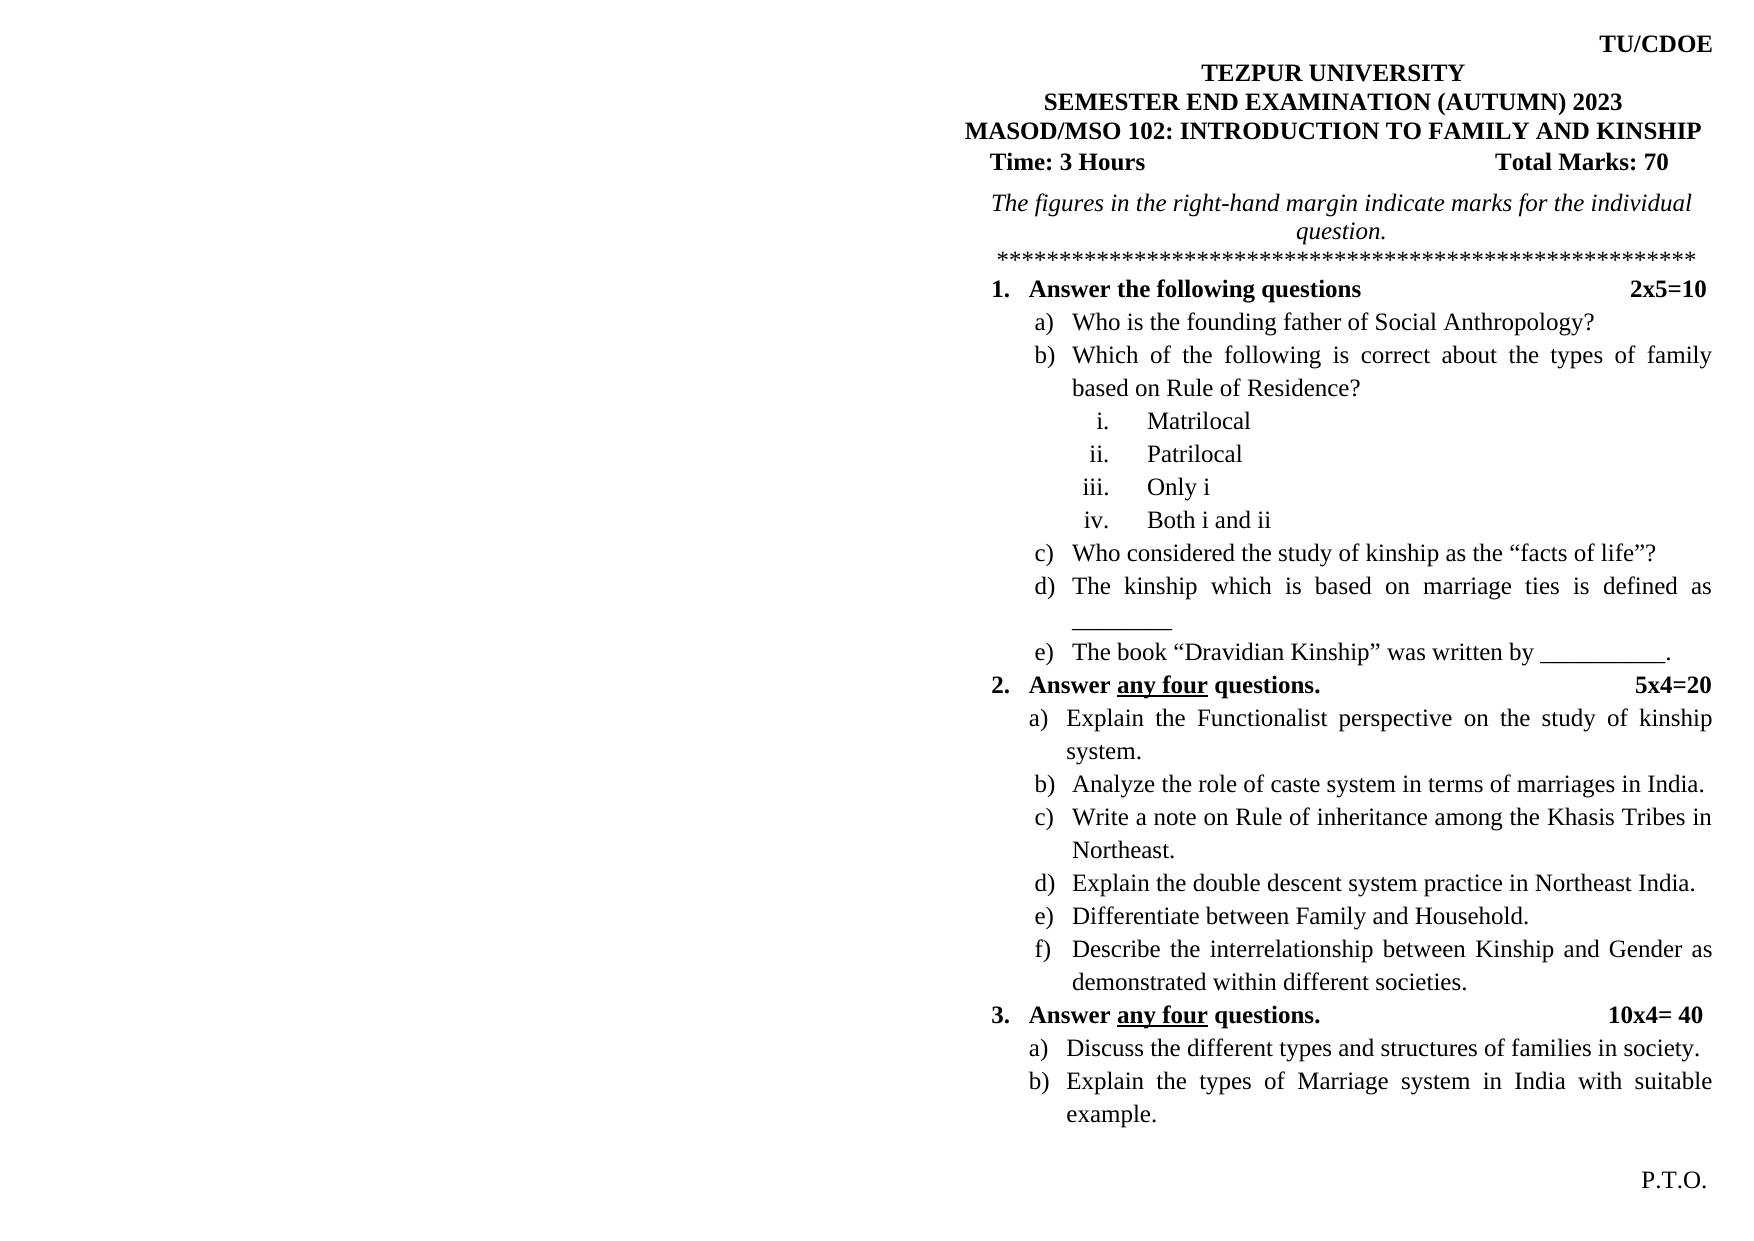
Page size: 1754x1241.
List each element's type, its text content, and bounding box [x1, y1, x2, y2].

text MASOD/MSO 102: INTRODUCTION TO FAMILY AND KINSHIP [954, 116, 1713, 144]
list Only i [1109, 472, 1713, 501]
list Answer the following questions 2x5=10 [991, 274, 1713, 303]
text The figures in the right-hand margin indicate marks for the individual question. [983, 188, 1699, 245]
list Write a note on Rule of inheritance among the Khasis Tribes in Northeast. [1034, 802, 1713, 864]
text P.T.O. [1554, 1166, 1713, 1194]
list Explain the double descent system practice in Northeast India. [1034, 868, 1713, 897]
text Time: 3 Hours Total Marks: 70 [983, 147, 1713, 176]
list Both i and ii [1109, 505, 1713, 534]
list Which of the following is correct about the types of family based on Rule of Residence? [1034, 340, 1713, 402]
text ******************************************************** [983, 245, 1707, 274]
list Who considered the study of kinship as the “facts of life”? [1034, 538, 1713, 567]
text TU/CDOE [954, 29, 1713, 58]
list The book “Dravidian Kinship” was written by __________. [1034, 637, 1713, 666]
list Matrilocal [1109, 406, 1713, 435]
list Analyze the role of caste system in terms of marriages in India. [1034, 769, 1713, 798]
list The kinship which is based on marriage ties is defined as ________ [1034, 571, 1713, 633]
list Explain the Functionalist perspective on the study of kinship system. [1029, 703, 1713, 765]
list Differentiate between Family and Household. [1034, 901, 1713, 930]
text SEMESTER END EXAMINATION (AUTUMN) 2023 [954, 87, 1713, 116]
list Discuss the different types and structures of families in society. [1029, 1033, 1713, 1062]
text TEZPUR UNIVERSITY [954, 58, 1713, 87]
list Explain the types of Marriage system in India with suitable example. [1029, 1066, 1713, 1128]
list Describe the interrelationship between Kinship and Gender as demonstrated within different societies. [1034, 934, 1713, 996]
list Answer any four questions. 5x4=20 [991, 670, 1713, 699]
list Patrilocal [1109, 439, 1713, 468]
list Who is the founding father of Social Anthropology? [1034, 307, 1713, 336]
list Answer any four questions. 10x4= 40 [991, 1000, 1713, 1029]
